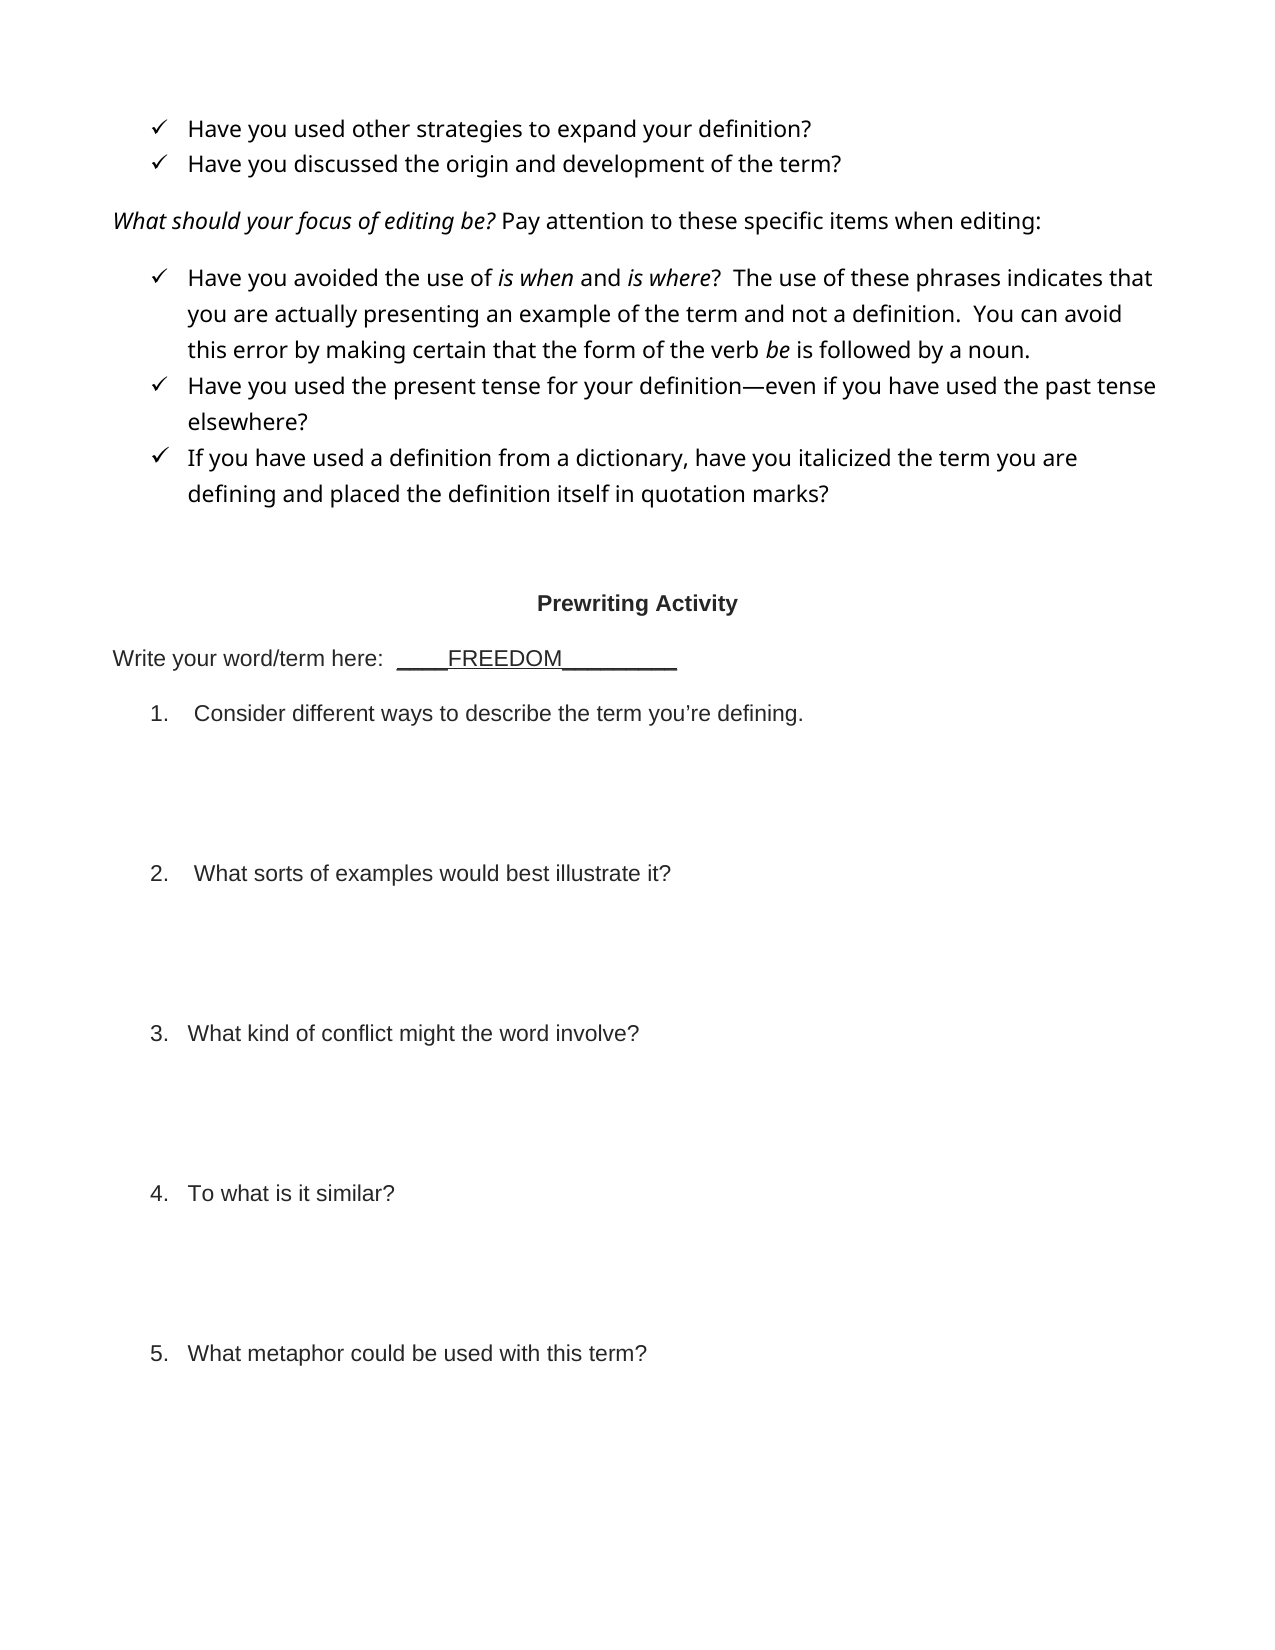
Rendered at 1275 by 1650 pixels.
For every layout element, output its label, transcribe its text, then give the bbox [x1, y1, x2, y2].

list What sorts of examples would best illustrate it? [150, 860, 1162, 886]
list Consider different ways to describe the term you’re defining. [150, 700, 1162, 726]
list Have you discussed the origin and development of the term? [150, 148, 1162, 180]
text Write your word/term here: ____FREEDOM_________ [112, 645, 1162, 671]
list What kind of conflict might the word involve? [150, 1020, 1162, 1047]
list Have you used other strategies to expand your definition? [150, 112, 1162, 144]
list Have you used the present tense for your definition—even if you have used the past tense elsewhere? [150, 370, 1162, 437]
list What metaphor could be used with this term? [150, 1340, 1162, 1367]
text What should your focus of editing be? Pay attention to these specific items when editing: [112, 205, 1162, 236]
list If you have used a definition from a dictionary, have you italicized the term you are defining and placed the definition itself in quotation marks? [150, 442, 1162, 509]
list To what is it similar? [150, 1180, 1162, 1207]
text Prewriting Activity [112, 589, 1162, 616]
list Have you avoided the use of is when and is where? The use of these phrases indicates that you are actually presenting an example of the term and not a definition. You can avoid this error by making certain that the form of the verb be is followed by a noun. [150, 262, 1162, 365]
